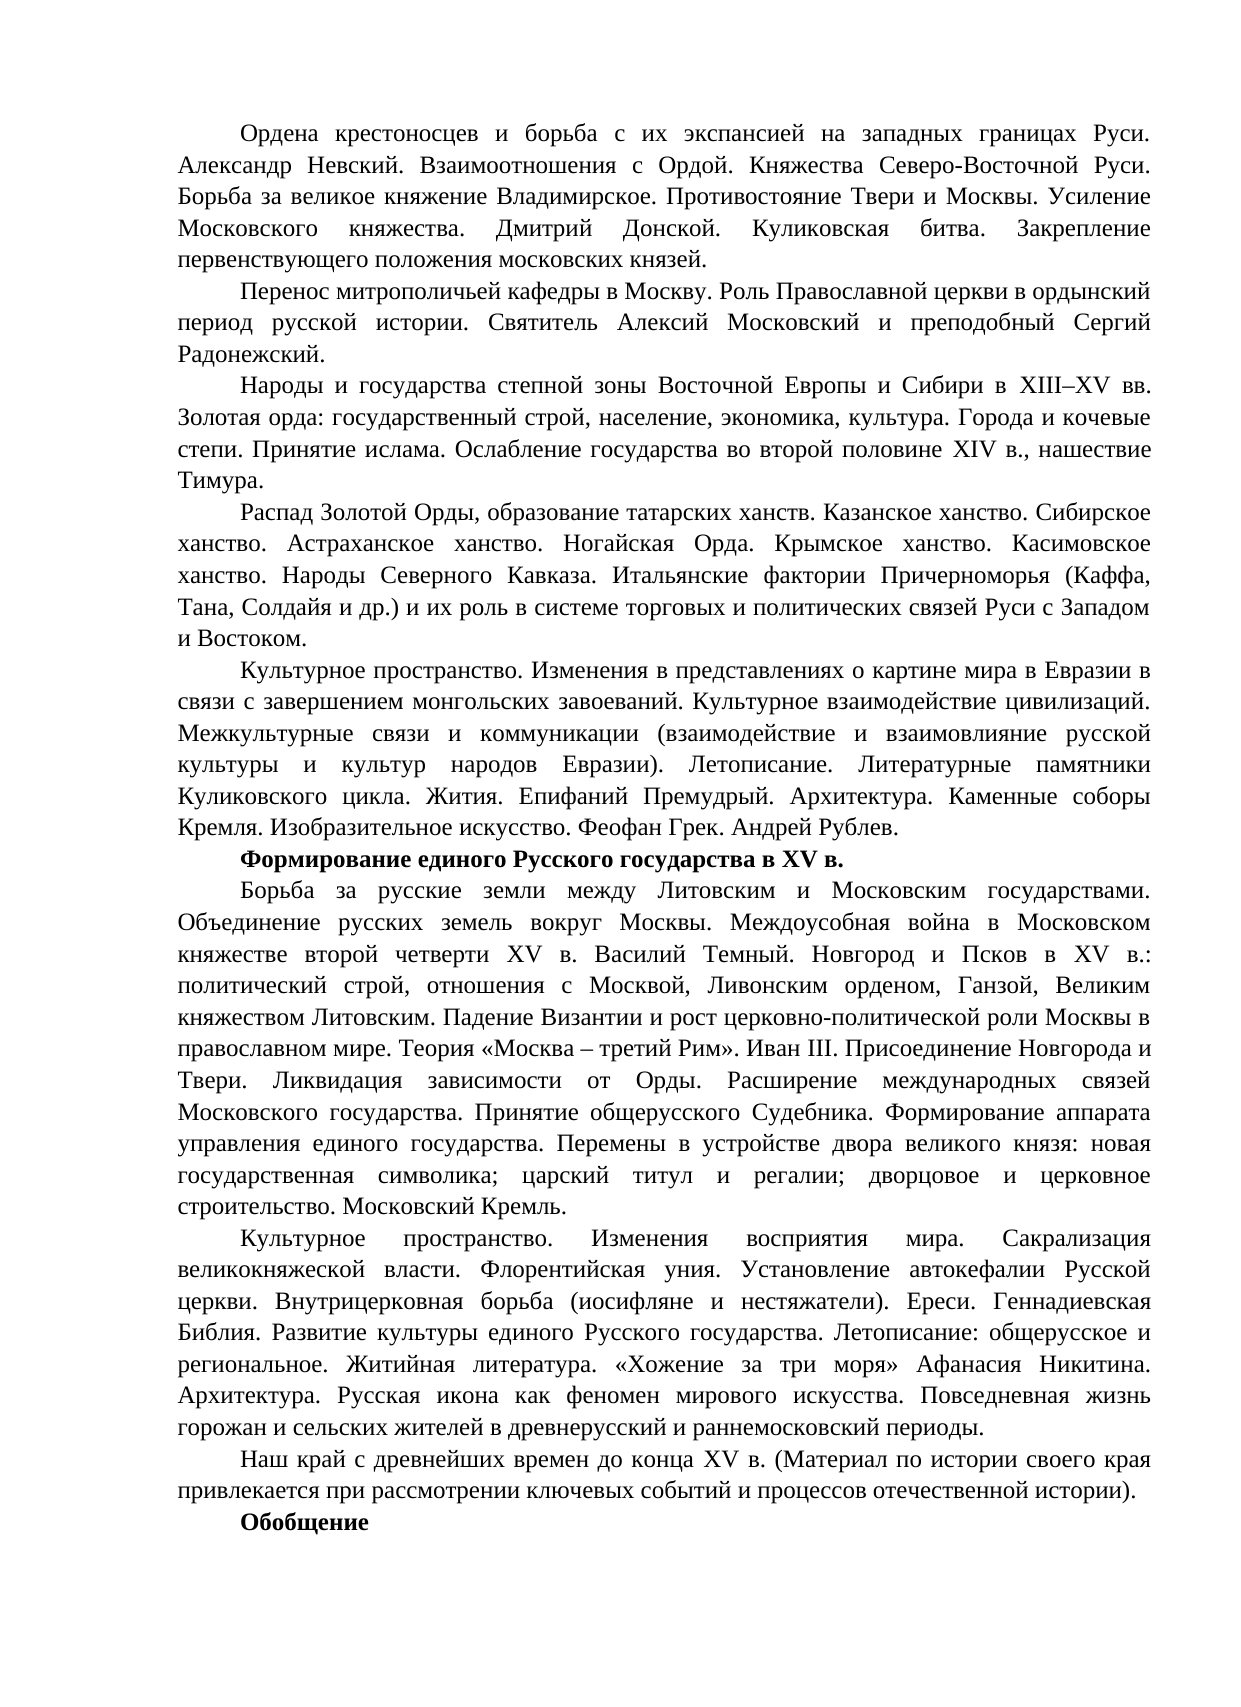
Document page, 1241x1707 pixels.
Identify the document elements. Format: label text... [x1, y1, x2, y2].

text Культурное пространство. Изменения в представлениях о картине мира в Евразии в связи с завершением монгольских завоеваний. Культурное взаимодействие цивилизаций. Межкультурные связи и коммуникации (взаимодействие и взаимовлияние русской культуры и культур народов Евразии). Летописание. Литературные памятники Куликовского цикла. Жития. Епифаний Премудрый. Архитектура. Каменные соборы Кремля. Изобразительное искусство. Феофан Грек. Андрей Рублев. [177, 655, 1152, 841]
text Народы и государства степной зоны Восточной Европы и Сибири в XIII–XV вв. Золотая орда: государственный строй, население, экономика, культура. Города и кочевые степи. Принятие ислама. Ослабление государства во второй половине XIV в., нашествие Тимура. [177, 371, 1152, 494]
text Обобщение [177, 1507, 1152, 1536]
text Наш край с древнейших времен до конца XV в. (Материал по истории своего края привлекается при рассмотрении ключевых событий и процессов отечественной истории). [177, 1444, 1152, 1504]
text Распад Золотой Орды, образование татарских ханств. Казанское ханство. Сибирское ханство. Астраханское ханство. Ногайская Орда. Крымское ханство. Касимовское ханство. Народы Северного Кавказа. Итальянские фактории Причерноморья (Каффа, Тана, Солдайя и др.) и их роль в системе торговых и политических связей Руси с Западом и Востоком. [177, 497, 1152, 652]
text Культурное пространство. Изменения восприятия мира. Сакрализация великокняжеской власти. Флорентийская уния. Установление автокефалии Русской церкви. Внутрицерковная борьба (иосифляне и нестяжатели). Ереси. Геннадиевская Библия. Развитие культуры единого Русского государства. Летописание: общерусское и региональное. Житийная литература. «Хожение за три моря» Афанасия Никитина. Архитектура. Русская икона как феномен мирового искусства. Повседневная жизнь горожан и сельских жителей в древнерусский и раннемосковский периоды. [177, 1223, 1152, 1441]
text Ордена крестоносцев и борьба с их экспансией на западных границах Руси. Александр Невский. Взаимоотношения с Ордой. Княжества Северо-Восточной Руси. Борьба за великое княжение Владимирское. Противостояние Твери и Москвы. Усиление Московского княжества. Дмитрий Донской. Куликовская битва. Закрепление первенствующего положения московских князей. [177, 118, 1152, 273]
text Формирование единого Русского государства в XV в. [177, 844, 1152, 873]
text Перенос митрополичьей кафедры в Москву. Роль Православной церкви в ордынский период русской истории. Святитель Алексий Московский и преподобный Сергий Радонежский. [177, 276, 1152, 368]
text Борьба за русские земли между Литовским и Московским государствами. Объединение русских земель вокруг Москвы. Междоусобная война в Московском княжестве второй четверти XV в. Василий Темный. Новгород и Псков в XV в.: политический строй, отношения с Москвой, Ливонским орденом, Ганзой, Великим княжеством Литовским. Падение Византии и рост церковно-политической роли Москвы в православном мире. Теория «Москва – третий Рим». Иван III. Присоединение Новгорода и Твери. Ликвидация зависимости от Орды. Расширение международных связей Московского государства. Принятие общерусского Судебника. Формирование аппарата управления единого государства. Перемены в устройстве двора великого князя: новая государственная символика; царский титул и регалии; дворцовое и церковное строительство. Московский Кремль. [177, 876, 1152, 1220]
